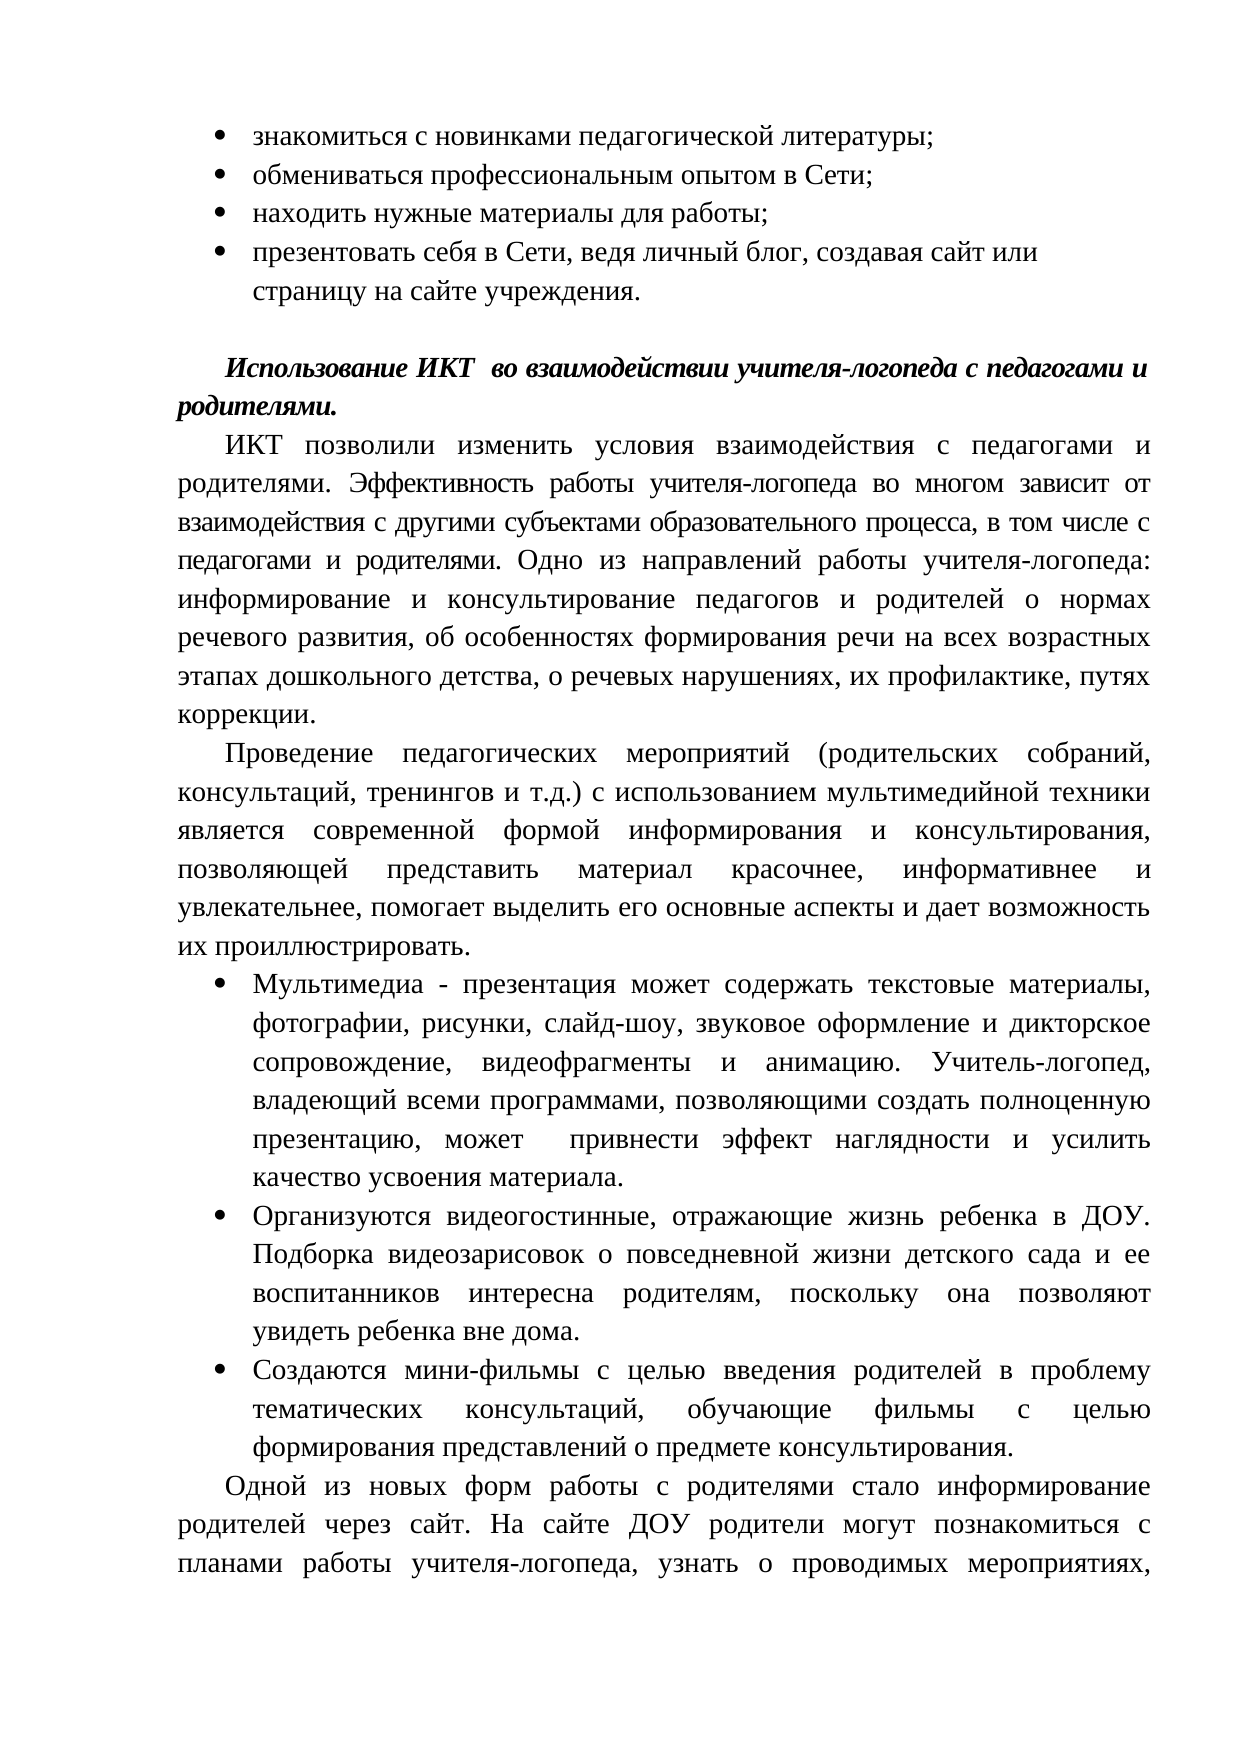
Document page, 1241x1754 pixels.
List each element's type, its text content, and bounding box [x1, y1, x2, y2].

list Мультимедиа - презентация может содержать текстовые материалы, фотографии, рисунки, слайд-шоу, звуковое оформление и дикторское сопровождение, видеофрагменты и анимацию. Учитель-логопед, владеющий всеми программами, позволяющими создать полноценную презентацию, может привнести эффект наглядности и усилить качество усвоения материала. [215, 966, 1152, 1193]
text ИКТ позволили изменить условия взаимодействия с педагогами и родителями. Эффективность работы учителя-логопеда во многом зависит от взаимодействия с другими субъектами образовательного процесса, в том числе с педагогами и родителями. Одно из направлений работы учителя-логопеда: информирование и консультирование педагогов и родителей о нормах речевого развития, об особенностях формирования речи на всех возрастных этапах дошкольного детства, о речевых нарушениях, их профилактике, путях коррекции. [177, 427, 1152, 730]
text Использование ИКТ во взаимодействии учителя-логопеда с педагогами и родителями. [177, 350, 1152, 422]
list презентовать себя в Сети, ведя личный блог, создавая сайт или [215, 234, 1152, 268]
list находить нужные материалы для работы; [215, 195, 1152, 229]
text страницу на сайте учреждения. [252, 273, 1152, 306]
list Организуются видеогостинные, отражающие жизнь ребенка в ДОУ. Подборка видеозарисовок о повседневной жизни детского сада и ее воспитанников интересна родителям, поскольку она позволяют увидеть ребенка вне дома. [215, 1198, 1152, 1347]
text Проведение педагогических мероприятий (родительских собраний, консультаций, тренингов и т.д.) с использованием мультимедийной техники является современной формой информирования и консультирования, позволяющей представить материал красочнее, информативнее и увлекательнее, помогает выделить его основные аспекты и дает возможность их проиллюстрировать. [177, 735, 1152, 961]
list обмениваться профессиональным опытом в Сети; [215, 157, 1152, 190]
list Создаются мини-фильмы с целью введения родителей в проблему тематических консультаций, обучающие фильмы с целью формирования представлений о предмете консультирования. [215, 1352, 1152, 1463]
list знакомиться с новинками педагогической литературы; [215, 118, 1152, 152]
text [177, 1468, 1152, 1578]
